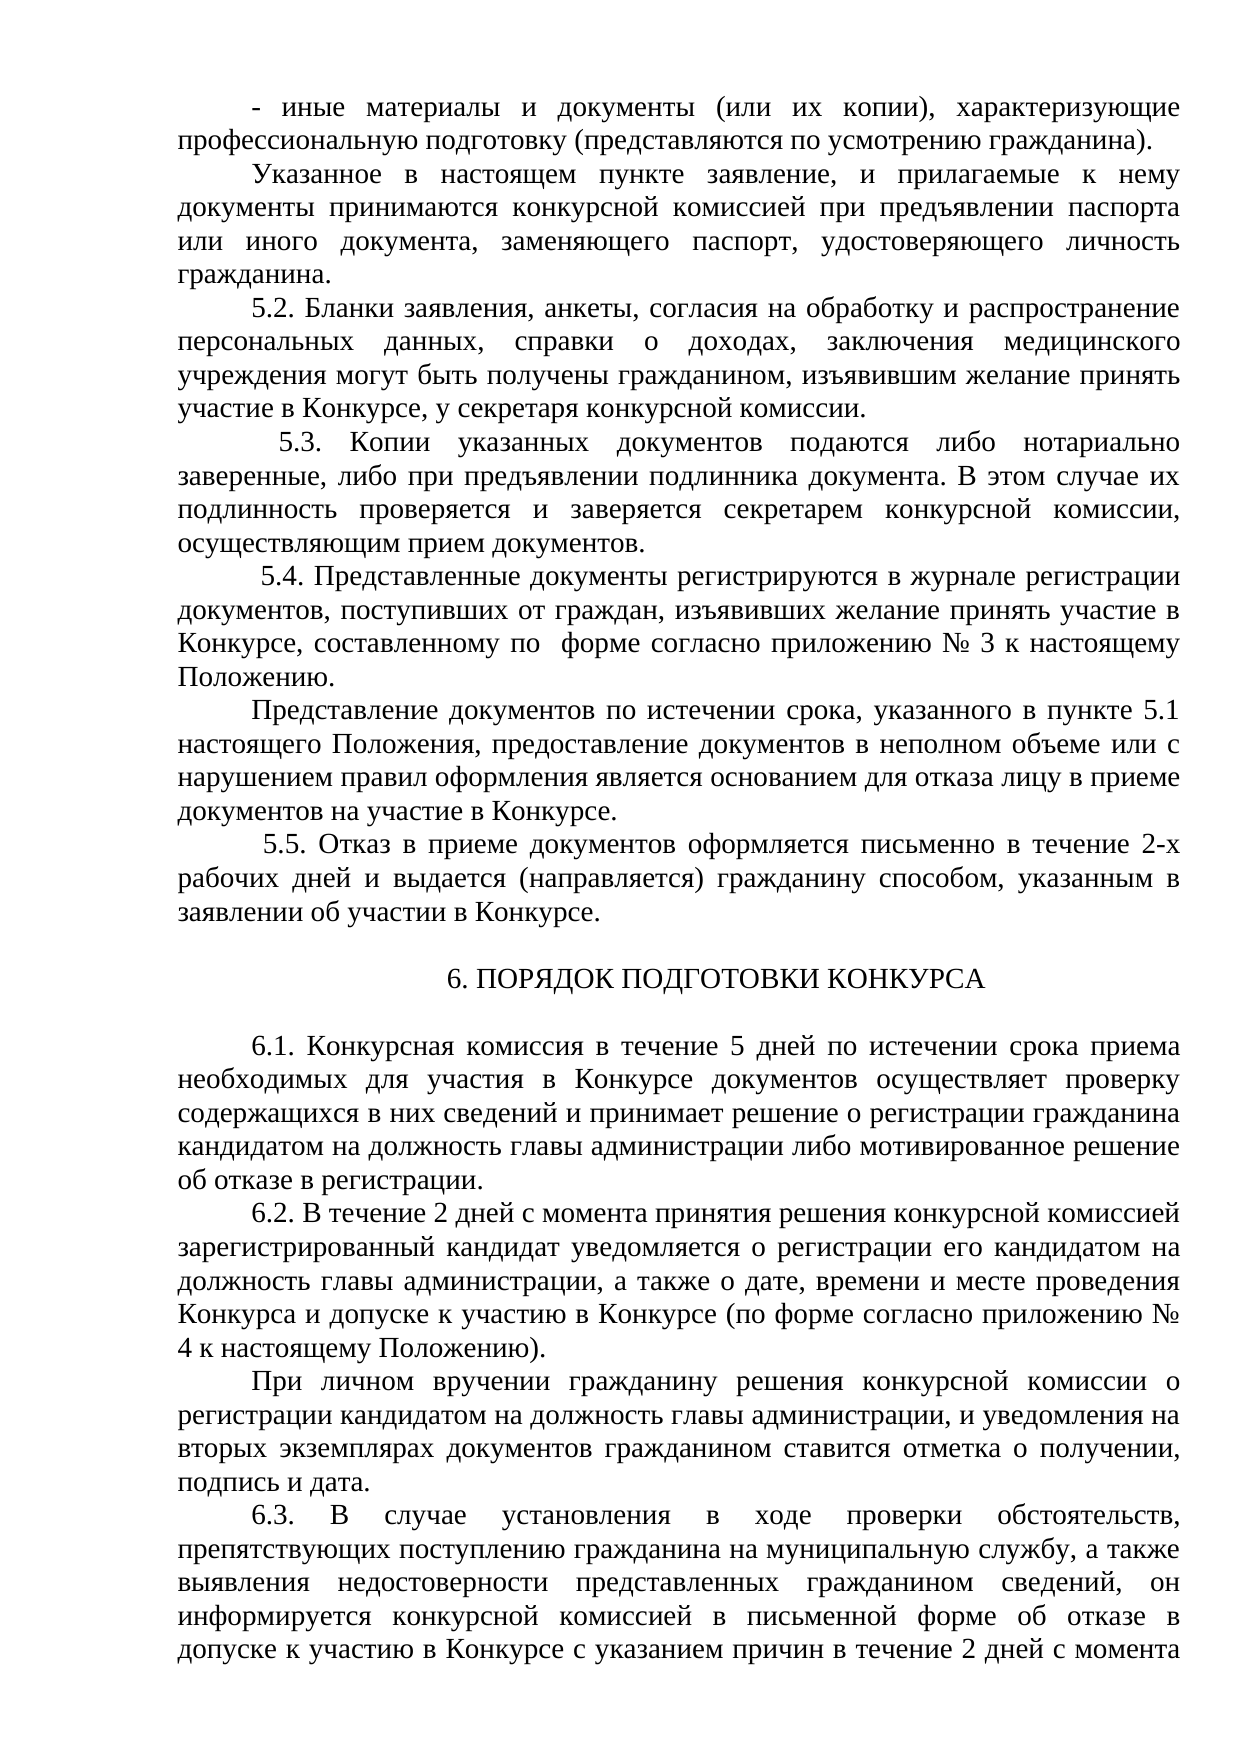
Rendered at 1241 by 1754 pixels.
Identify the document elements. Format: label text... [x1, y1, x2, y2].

text При личном вручении гражданину решения конкурсной комиссии о регистрации кандидатом на должность главы администрации, и уведомления на вторых экземплярах документов гражданином ставится отметка о получении, подпись и дата. [177, 1363, 1181, 1497]
text - иные материалы и документы (или их копии), характеризующие профессиональную подготовку (представляются по усмотрению гражданина). [177, 89, 1181, 156]
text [177, 1497, 1181, 1665]
text 5.3. Копии указанных документов подаются либо нотариально заверенные, либо при предъявлении подлинника документа. В этом случае их подлинность проверяется и заверяется секретарем конкурсной комиссии, осуществляющим прием документов. [177, 424, 1181, 558]
text 5.5. Отказ в приеме документов оформляется письменно в течение 2-х рабочих дней и выдается (направляется) гражданину способом, указанным в заявлении об участии в Конкурсе. [177, 827, 1181, 927]
text Указанное в настоящем пункте заявление, и прилагаемые к нему документы принимаются конкурсной комиссией при предъявлении паспорта или иного документа, заменяющего паспорт, удостоверяющего личность гражданина. [177, 156, 1181, 290]
text 6.2. В течение 2 дней с момента принятия решения конкурсной комиссией зарегистрированный кандидат уведомляется о регистрации его кандидатом на должность главы администрации, а также о дате, времени и месте проведения Конкурса и допуске к участию в Конкурсе (по форме согласно приложению № 4 к настоящему Положению). [177, 1196, 1181, 1363]
text 5.4. Представленные документы регистрируются в журнале регистрации документов, поступивших от граждан, изъявивших желание принять участие в Конкурсе, составленному по форме согласно приложению № 3 к настоящему Положению. [177, 558, 1181, 692]
text 6. ПОРЯДОК ПОДГОТОВКИ КОНКУРСА [177, 961, 1181, 994]
text Представление документов по истечении срока, указанного в пункте 5.1 настоящего Положения, предоставление документов в неполном объеме или с нарушением правил оформления является основанием для отказа лицу в приеме документов на участие в Конкурсе. [177, 692, 1181, 827]
text 5.2. Бланки заявления, анкеты, согласия на обработку и распространение персональных данных, справки о доходах, заключения медицинского учреждения могут быть получены гражданином, изъявившим желание принять участие в Конкурсе, у секретаря конкурсной комиссии. [177, 290, 1181, 424]
text 6.1. Конкурсная комиссия в течение 5 дней по истечении срока приема необходимых для участия в Конкурсе документов осуществляет проверку содержащихся в них сведений и принимает решение о регистрации гражданина кандидатом на должность главы администрации либо мотивированное решение об отказе в регистрации. [177, 1028, 1181, 1196]
